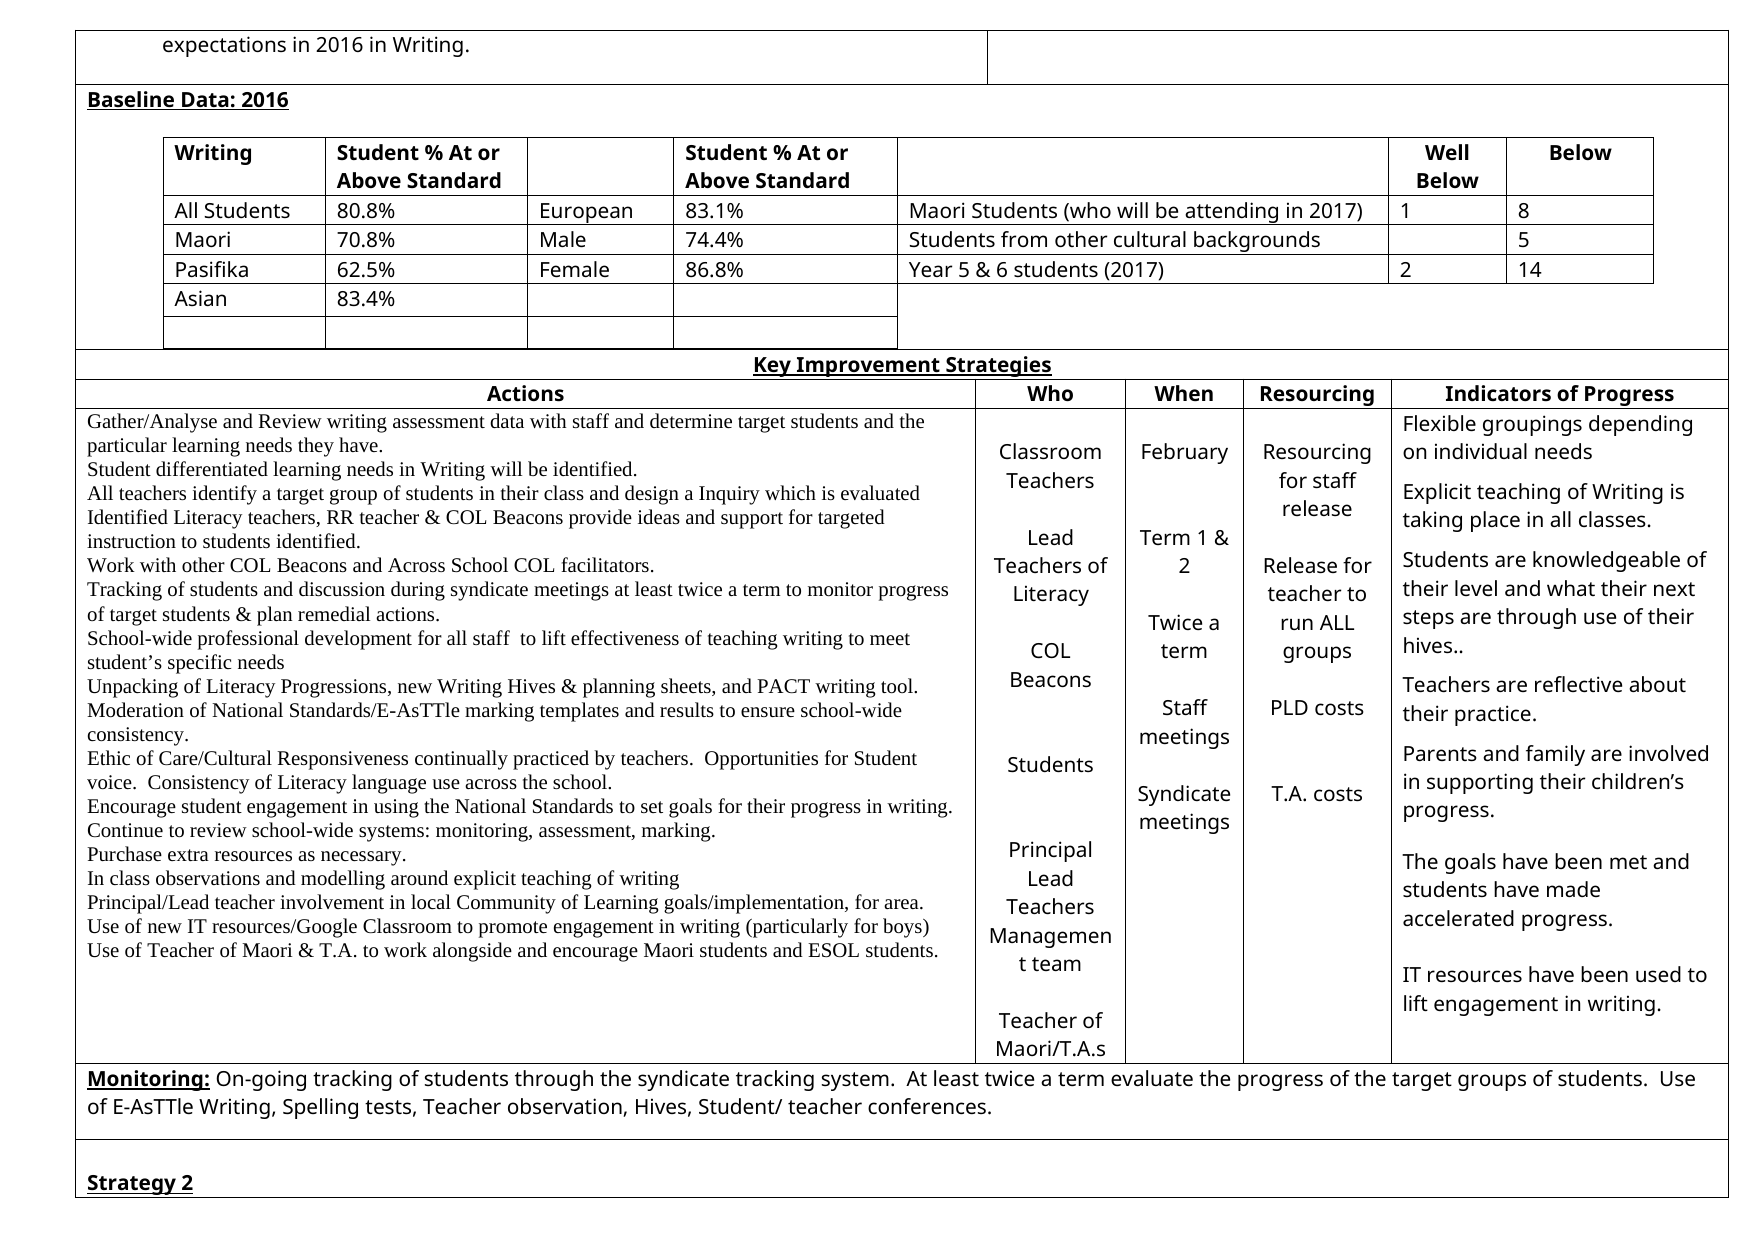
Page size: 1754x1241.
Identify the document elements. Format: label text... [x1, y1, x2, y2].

table_cell Actions [76, 380, 975, 408]
table_cell Who [976, 380, 1125, 408]
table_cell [988, 31, 1728, 84]
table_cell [76, 1140, 1728, 1197]
table_cell Classroom Teachers Lead Teachers of Literacy COL Beacons Students Principal Lead Teachers Management team Teacher of Maori/T.A.s [976, 409, 1125, 1063]
table_cell When [1126, 380, 1243, 408]
table_cell February Term 1 & 2 Twice a term Staff meetings Syndicate meetings [1126, 409, 1243, 1063]
table_cell Resourcing [1244, 380, 1391, 408]
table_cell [76, 31, 987, 84]
table_cell Indicators of Progress [1392, 380, 1728, 408]
table_cell Key Improvement Strategies [76, 350, 1728, 378]
table_cell Gather/Analyse and Review writing assessment data with staff and determine target students and the particular learning needs they have. Student differentiated learning needs in Writing will be identified. All teachers identify a target group of students in their class and design a Inquiry which is evaluated Identified Literacy teachers, RR teacher & COL Beacons provide ideas and support for targeted instruction to students identified. Work with other COL Beacons and Across School COL facilitators. Tracking of students and discussion during syndicate meetings at least twice a term to monitor progress of target students & plan remedial actions. School-wide professional development for all staff to lift effectiveness of teaching writing to meet student’s specific needs Unpacking of Literacy Progressions, new Writing Hives & planning sheets, and PACT writing tool. Moderation of National Standards/E-AsTTle marking templates and results to ensure school-wide consistency. Ethic of Care/Cultural Responsiveness continually practiced by teachers. Opportunities for Student voice. Consistency of Literacy language use across the school. Encourage student engagement in using the National Standards to set goals for their progress in writing. Continue to review school-wide systems: monitoring, assessment, marking. Purchase extra resources as necessary. In class observations and modelling around explicit teaching of writing Principal/Lead teacher involvement in local Community of Learning goals/implementation, for area. Use of new IT resources/Google Classroom to promote engagement in writing (particularly for boys) Use of Teacher of Maori & T.A. to work alongside and encourage Maori students and ESOL students. [76, 409, 975, 1063]
table_cell Resourcing for staff release Release for teacher to run ALL groups PLD costs T.A. costs [1244, 409, 1391, 1063]
table_cell Monitoring: On-going tracking of students through the syndicate tracking system. At least twice a term evaluate the progress of the target groups of students. Use of E-AsTTle Writing, Spelling tests, Teacher observation, Hives, Student/ teacher conferences. [76, 1064, 1728, 1139]
table_cell Baseline Data: 2016 [76, 85, 1728, 349]
table_cell Flexible groupings depending on individual needs Explicit teaching of Writing is taking place in all classes. Students are knowledgeable of their level and what their next steps are through use of their hives.. Teachers are reflective about their practice. Parents and family are involved in supporting their children’s progress. The goals have been met and students have made accelerated progress. IT resources have been used to lift engagement in writing. [1392, 409, 1728, 1063]
